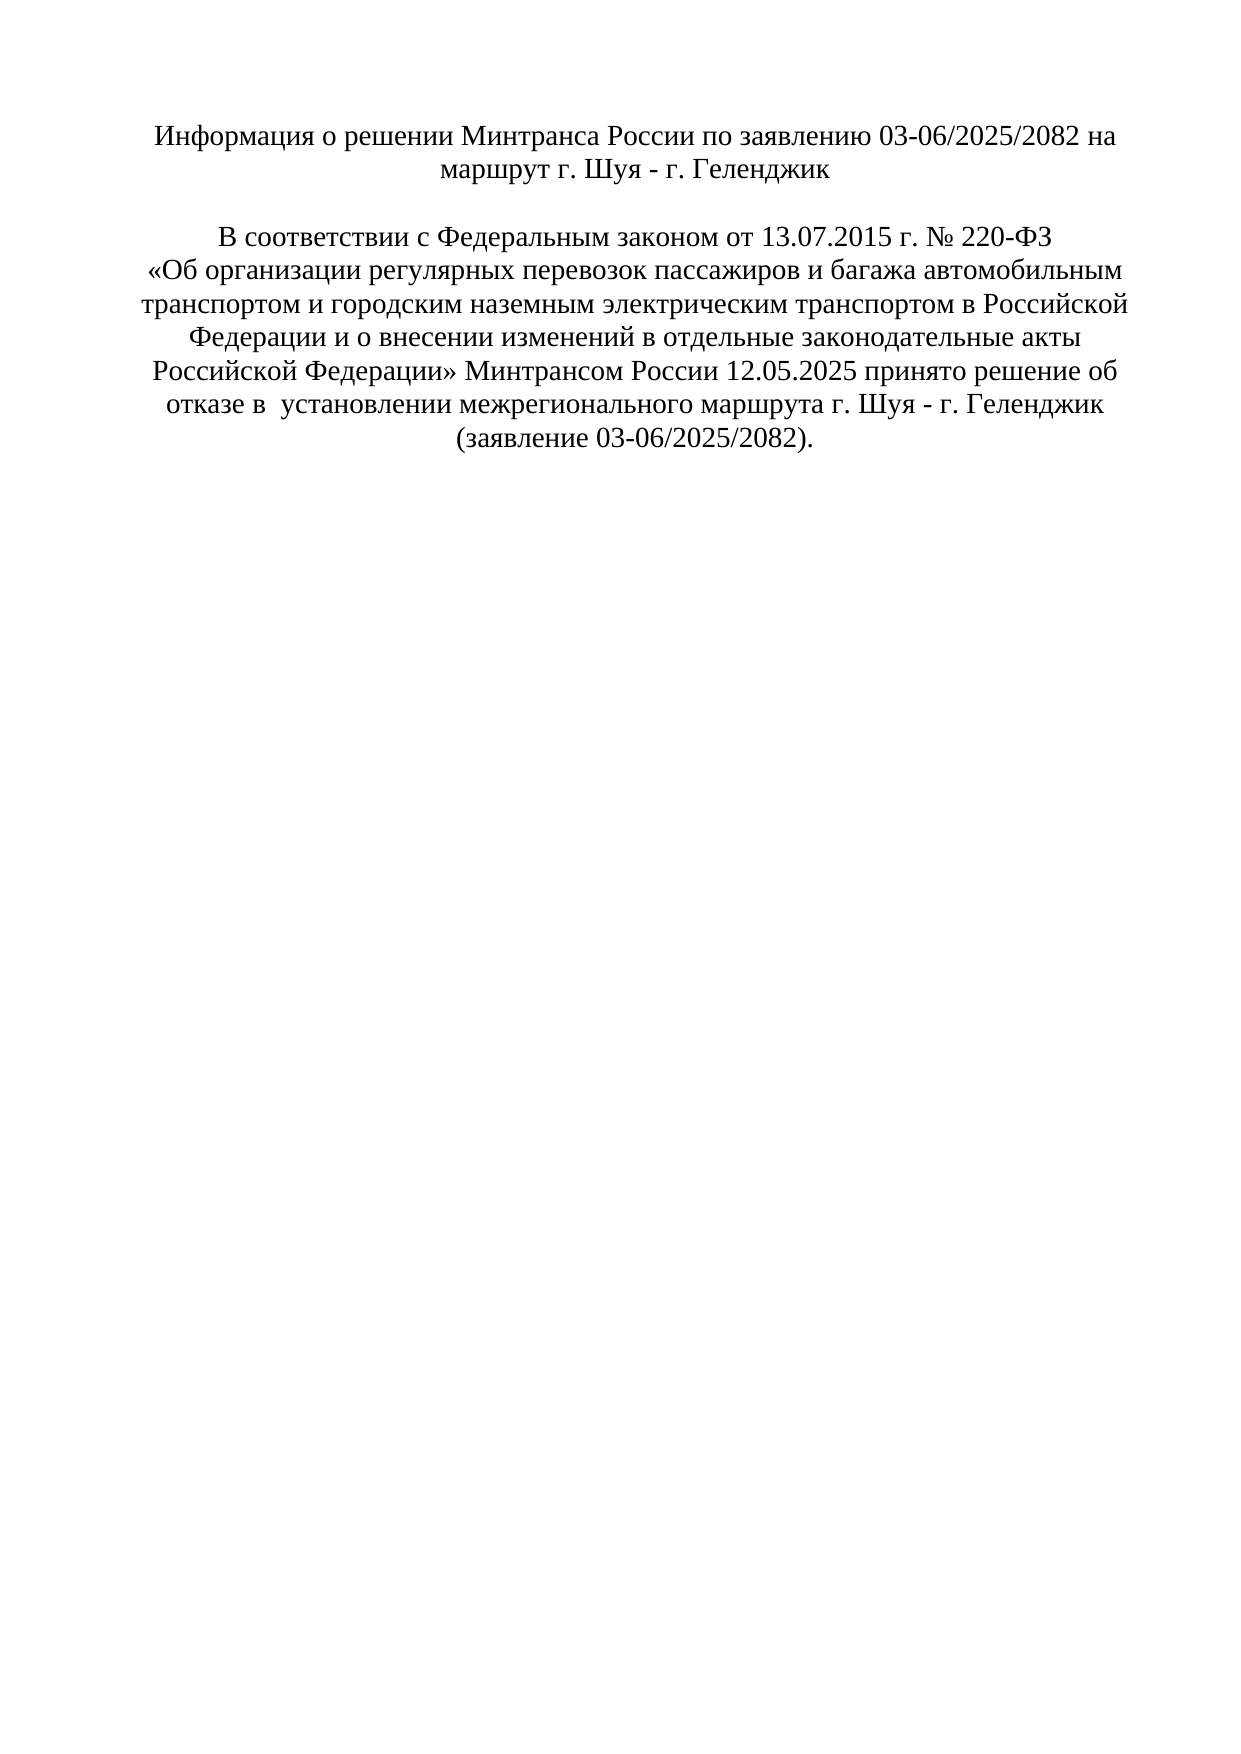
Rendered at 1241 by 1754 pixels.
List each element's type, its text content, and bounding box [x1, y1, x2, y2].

text Информация о решении Минтранса России по заявлению 03-06/2025/2082 на маршрут г. Шуя - г. Геленджик [118, 118, 1152, 185]
text В соответствии с Федеральным законом от 13.07.2015 г. № 220-ФЗ «Об организации регулярных перевозок пассажиров и багажа автомобильным транспортом и городским наземным электрическим транспортом в Российской Федерации и о внесении изменений в отдельные законодательные акты Российской Федерации» Минтрансом России 12.05.2025 принято решение об отказе в установлении межрегионального маршрута г. Шуя - г. Геленджик (заявление 03-06/2025/2082). [118, 219, 1152, 453]
